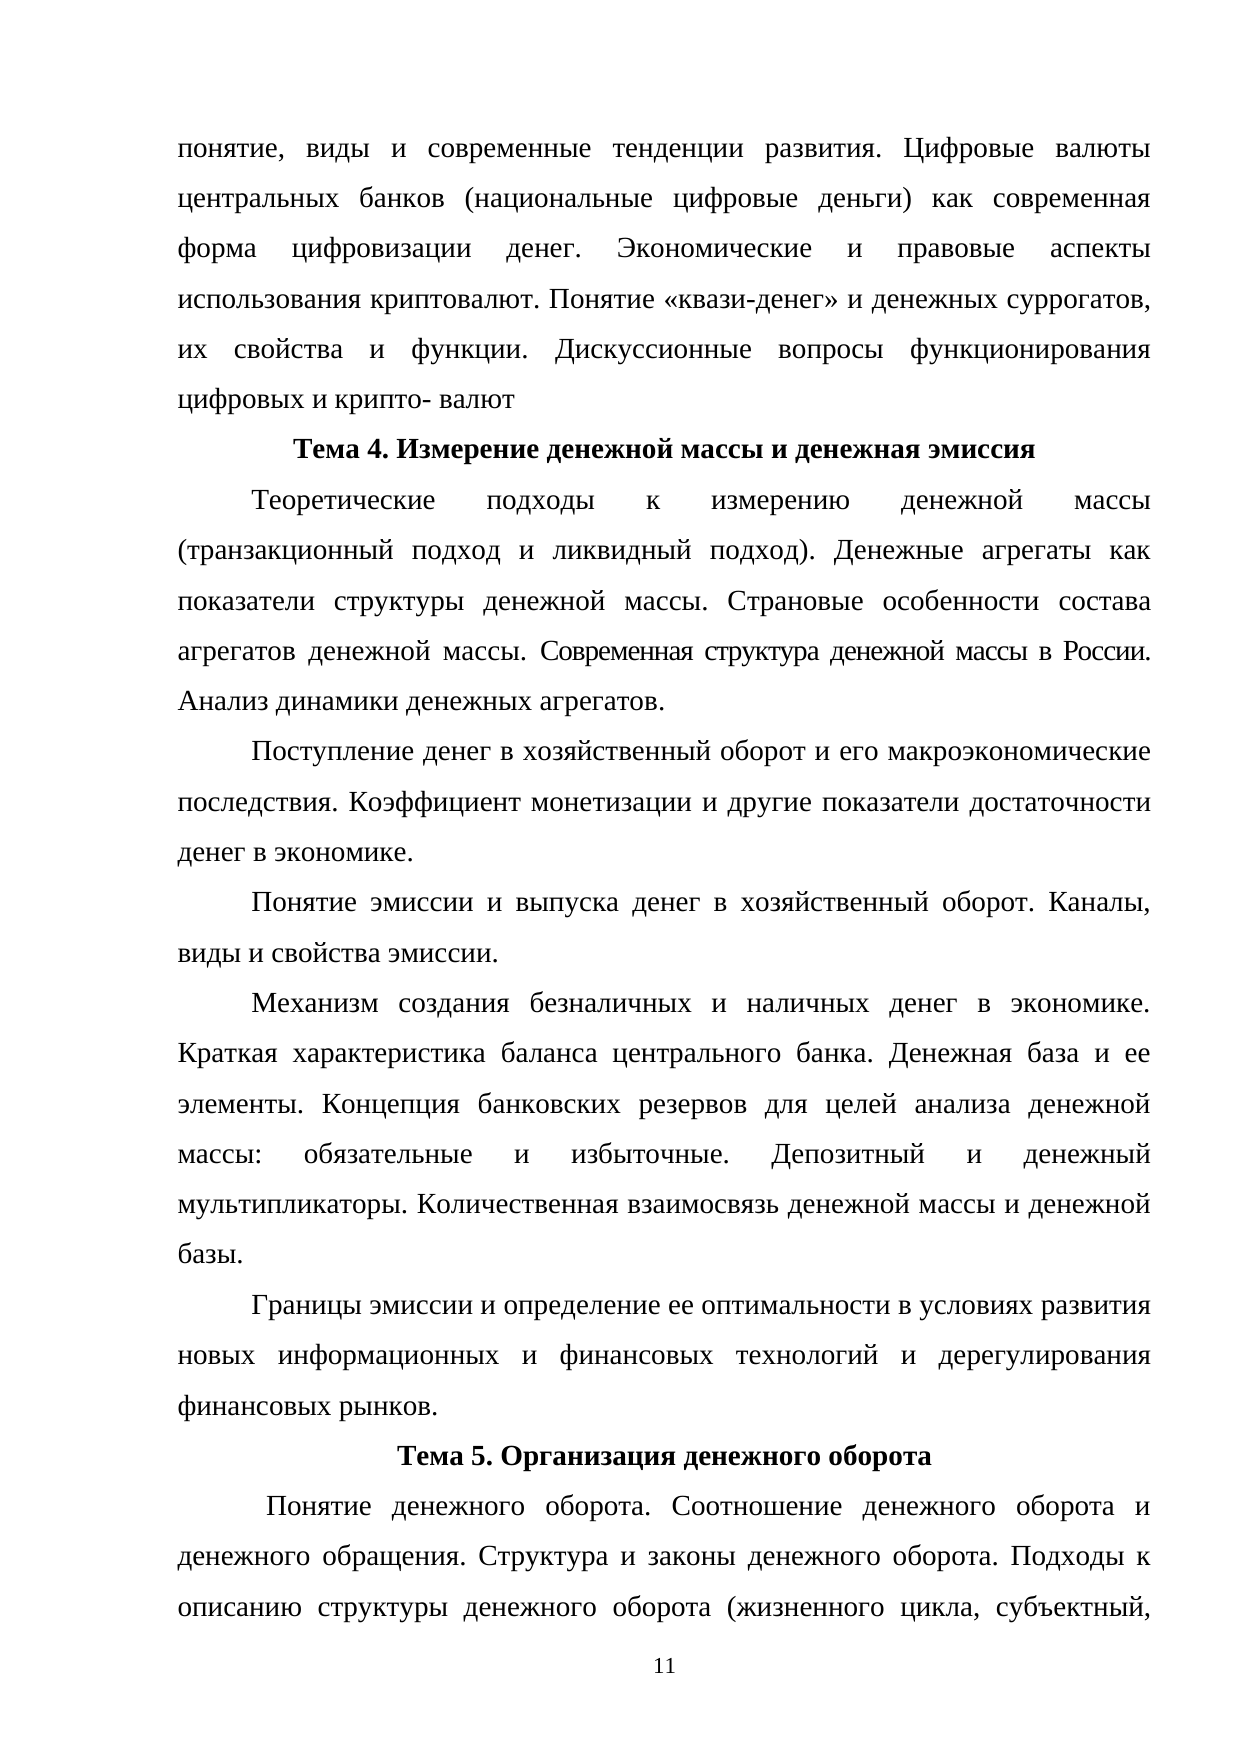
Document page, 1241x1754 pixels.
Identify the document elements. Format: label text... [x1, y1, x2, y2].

text Поступление денег в хозяйственный оборот и его макроэкономические последствия. Коэффициент монетизации и другие показатели достаточности денег в экономике. [177, 733, 1152, 868]
text Механизм создания безналичных и наличных денег в экономике. Краткая характеристика баланса центрального банка. Денежная база и ее элементы. Концепция банковских резервов для целей анализа денежной массы: обязательные и избыточные. Депозитный и денежный мультипликаторы. Количественная взаимосвязь денежной массы и денежной базы. [177, 985, 1152, 1270]
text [177, 1488, 1152, 1622]
text Границы эмиссии и определение ее оптимальности в условиях развития новых информационных и финансовых технологий и дерегулирования финансовых рынков. [177, 1287, 1152, 1421]
text Понятие эмиссии и выпуска денег в хозяйственный оборот. Каналы, виды и свойства эмиссии. [177, 884, 1152, 968]
text Тема 4. Измерение денежной массы и денежная эмиссия [177, 432, 1152, 465]
text Тема 5. Организация денежного оборота [177, 1438, 1152, 1471]
text Теоретические подходы к измерению денежной массы (транзакционный подход и ликвидный подход). Денежные агрегаты как показатели структуры денежной массы. Страновые особенности состава агрегатов денежной массы. Современная структура денежной массы в России. Анализ динамики денежных агрегатов. [177, 482, 1152, 717]
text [177, 130, 1152, 415]
